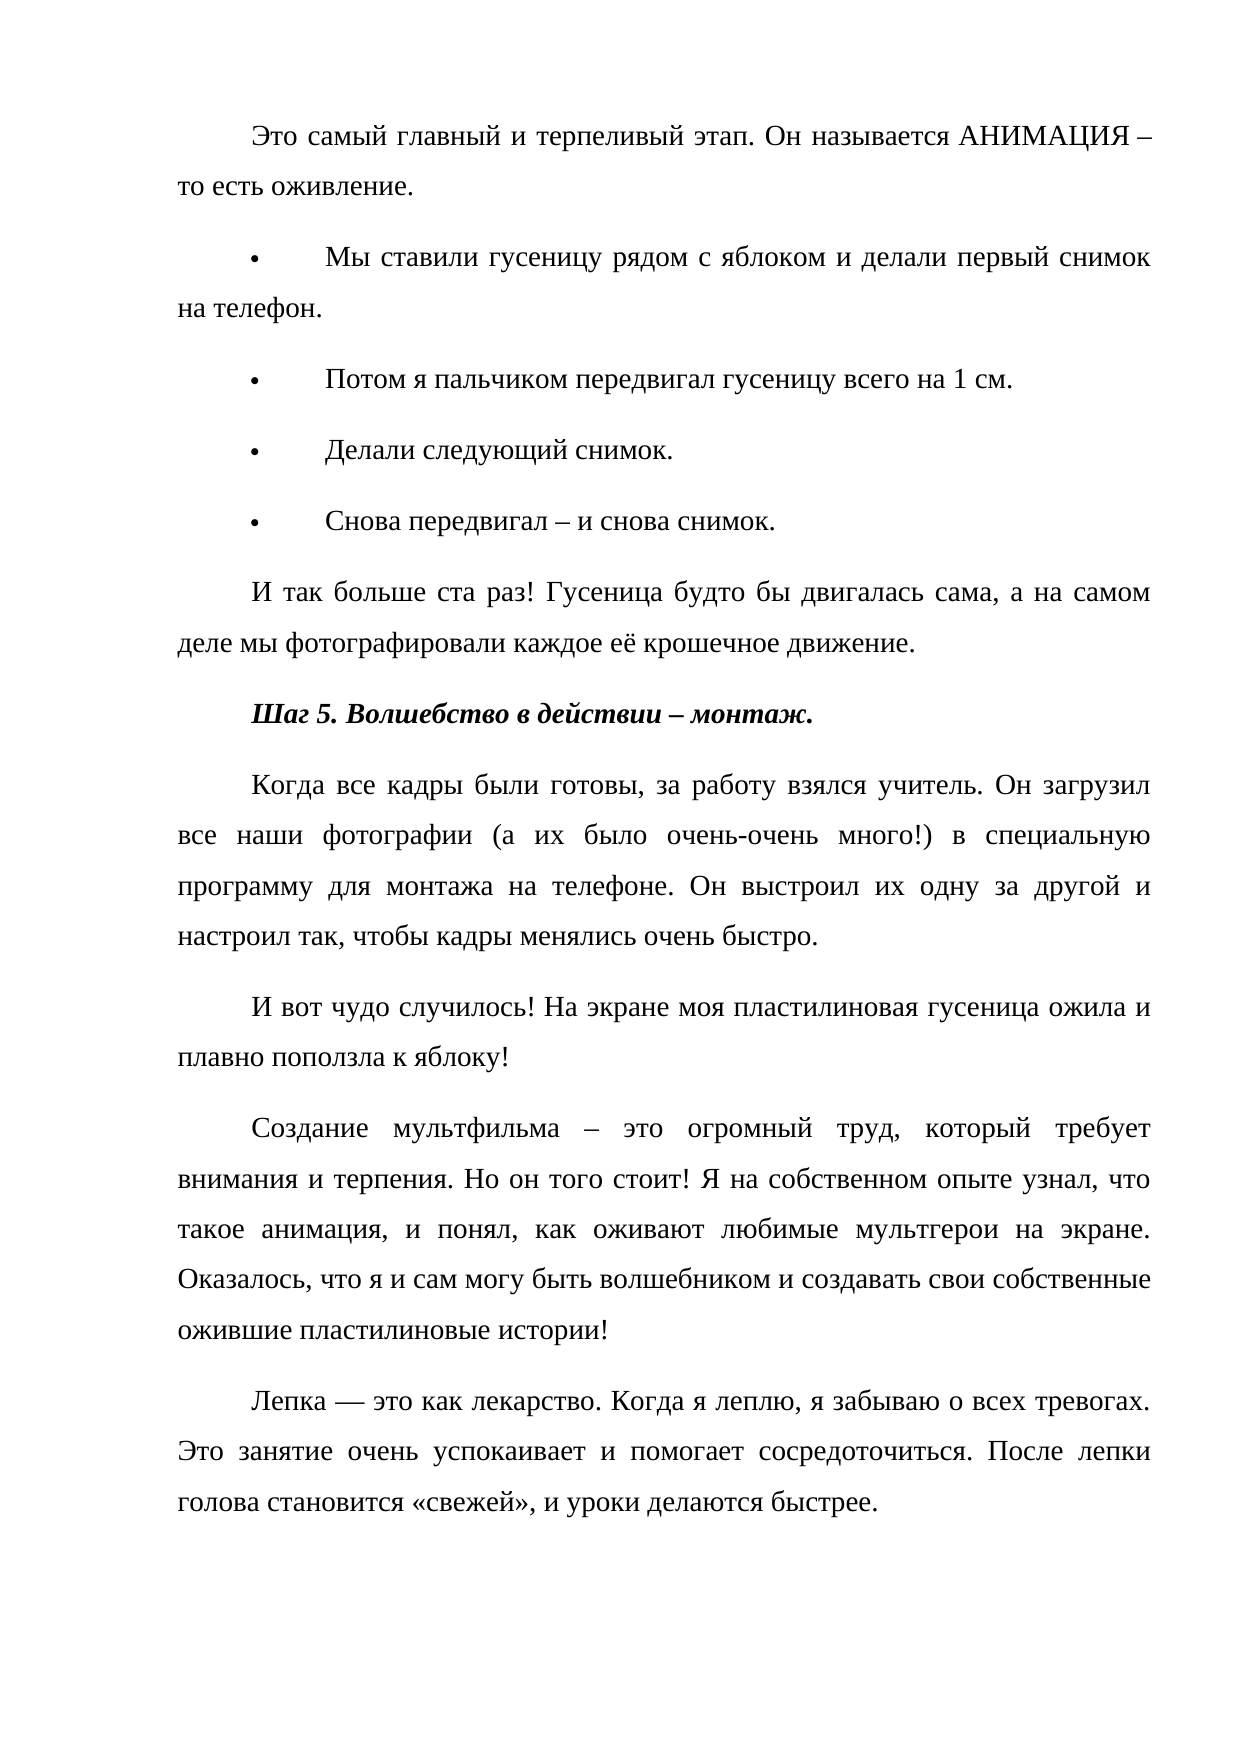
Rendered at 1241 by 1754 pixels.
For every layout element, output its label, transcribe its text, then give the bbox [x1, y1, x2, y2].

list Мы ставили гусеницу рядом с яблоком и делали первый снимок на телефон. [177, 239, 1152, 323]
text Лепка — это как лекарство. Когда я леплю, я забываю о всех тревогах. Это занятие очень успокаивает и помогает сосредоточиться. После лепки голова становится «свежей», и уроки делаются быстрее. [177, 1383, 1152, 1517]
text Когда все кадры были готовы, за работу взялся учитель. Он загрузил все наши фотографии (а их было очень-очень много!) в специальную программу для монтажа на телефоне. Он выстроил их одну за другой и настроил так, чтобы кадры менялись очень быстро. [177, 767, 1152, 952]
list Потом я пальчиком передвигал гусеницу всего на 1 см. [177, 361, 1152, 394]
list Делали следующий снимок. [177, 432, 1152, 466]
text И так больше ста раз! Гусеница будто бы двигалась сама, а на самом деле мы фотографировали каждое её крошечное движение. [177, 574, 1152, 658]
text Шаг 5. Волшебство в действии – монтаж. [177, 696, 1152, 729]
text Создание мультфильма – это огромный труд, который требует внимания и терпения. Но он того стоит! Я на собственном опыте узнал, что такое анимация, и понял, как оживают любимые мультгерои на экране. Оказалось, что я и сам могу быть волшебником и создавать свои собственные ожившие пластилиновые истории! [177, 1111, 1152, 1345]
text Это самый главный и терпеливый этап. Он называется АНИМАЦИЯ – то есть оживление. [177, 118, 1152, 202]
text И вот чудо случилось! На экране моя пластилиновая гусеница ожила и плавно поползла к яблоку! [177, 989, 1152, 1073]
list Снова передвигал – и снова снимок. [177, 503, 1152, 537]
